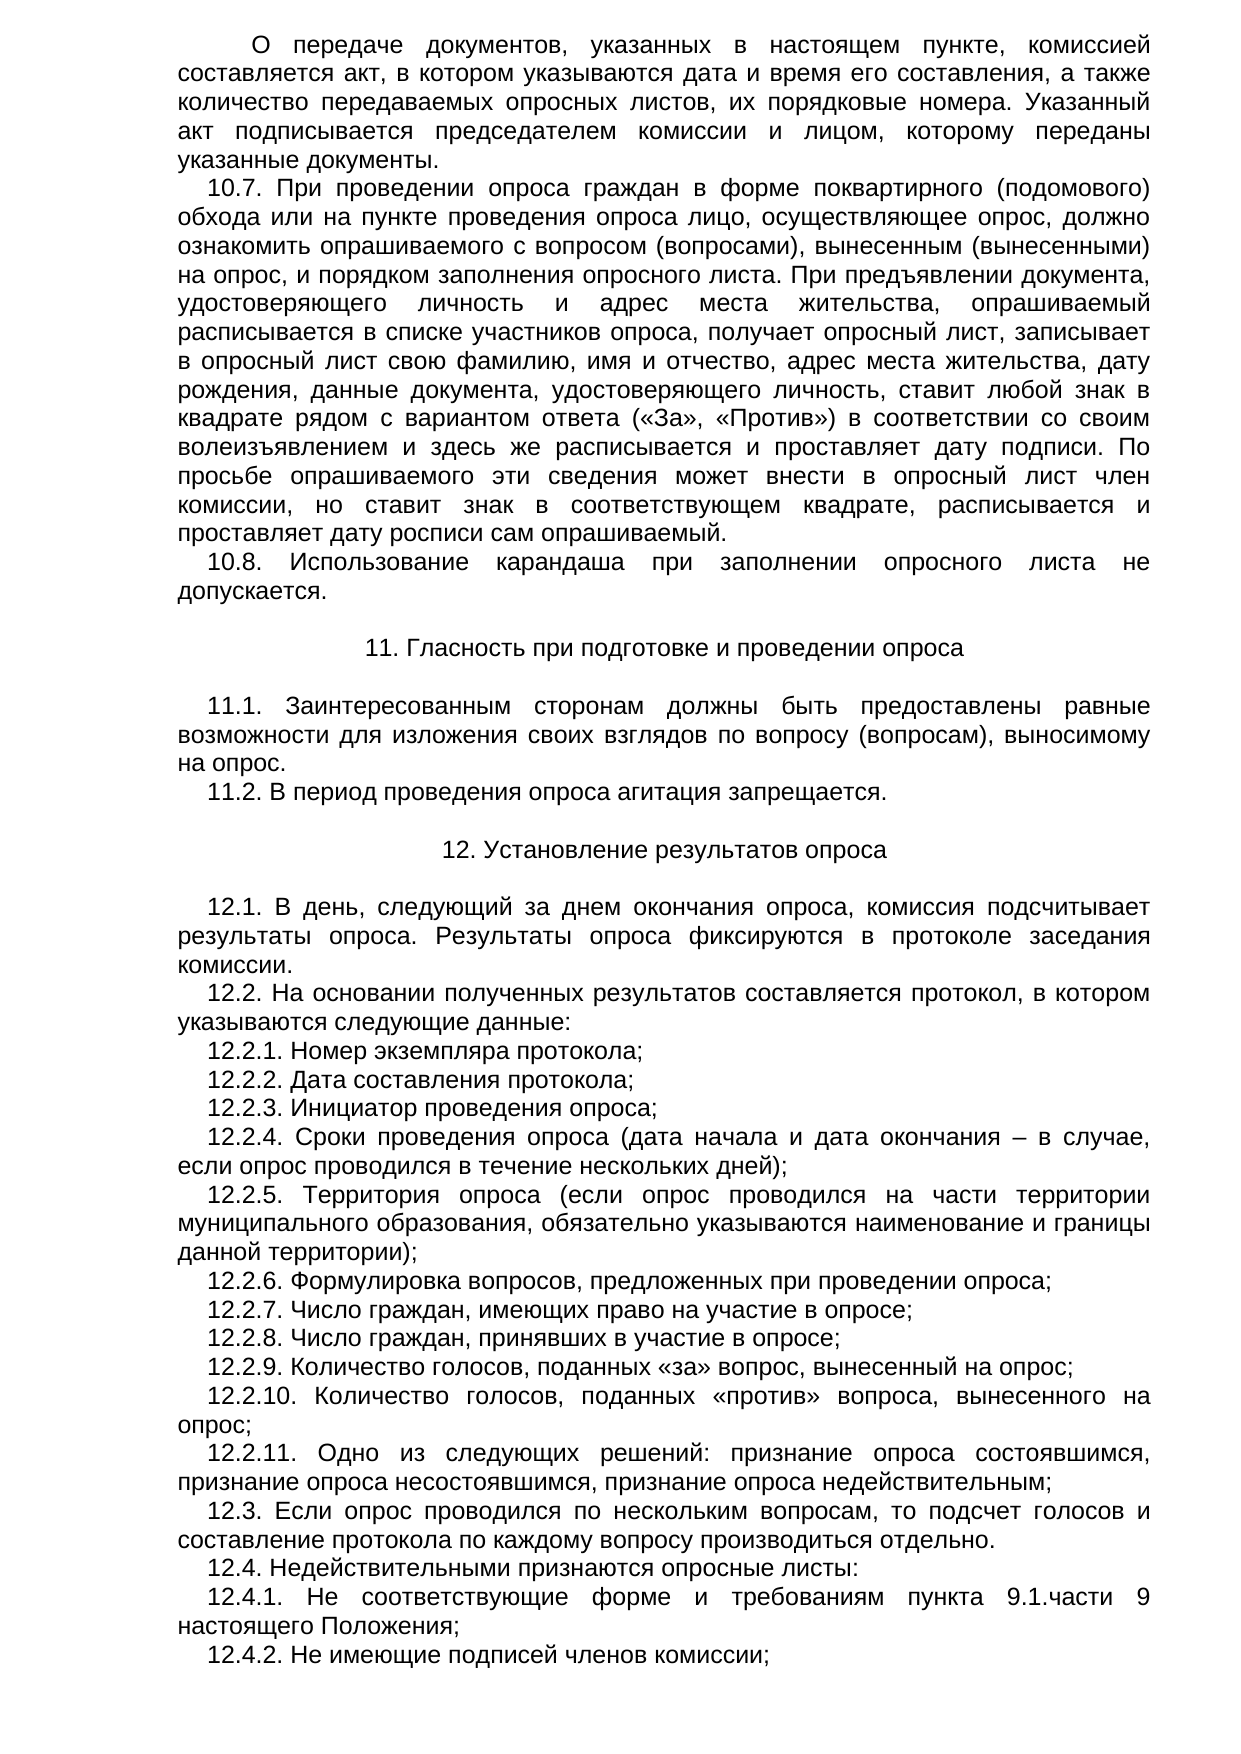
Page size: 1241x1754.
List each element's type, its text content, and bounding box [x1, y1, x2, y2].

text 12.2.1. Номер экземпляра протокола; [177, 1036, 1152, 1064]
text 10.8. Использование карандаша при заполнении опросного листа не допускается. [177, 547, 1152, 604]
text 12.2.8. Число граждан, принявших в участие в опросе; [177, 1323, 1152, 1352]
text 12.4.1. Не соответствующие форме и требованиям пункта 9.1.части 9 настоящего Положения; [177, 1582, 1152, 1639]
text 12.2.9. Количество голосов, поданных «за» вопрос, вынесенный на опрос; [177, 1352, 1152, 1381]
text 12.3. Если опрос проводился по нескольким вопросам, то подсчет голосов и составление протокола по каждому вопросу производиться отдельно. [177, 1496, 1152, 1553]
text 10.7. При проведении опроса граждан в форме поквартирного (подомового) обхода или на пункте проведения опроса лицо, осуществляющее опрос, должно ознакомить опрашиваемого с вопросом (вопросами), вынесенным (вынесенными) на опрос, и порядком заполнения опросного листа. При предъявлении документа, удостоверяющего личность и адрес места жительства, опрашиваемый расписывается в списке участников опроса, получает опросный лист, записывает в опросный лист свою фамилию, имя и отчество, адрес места жительства, дату рождения, данные документа, удостоверяющего личность, ставит любой знак в квадрате рядом с вариантом ответа («За», «Против») в соответствии со своим волеизъявлением и здесь же расписывается и проставляет дату подписи. По просьбе опрашиваемого эти сведения может внести в опросный лист член комиссии, но ставит знак в соответствующем квадрате, расписывается и проставляет дату росписи сам опрашиваемый. [177, 173, 1152, 547]
text 12. Установление результатов опроса [177, 834, 1152, 863]
text О передаче документов, указанных в настоящем пункте, комиссией составляется акт, в котором указываются дата и время его составления, а также количество передаваемых опросных листов, их порядковые номера. Указанный акт подписывается председателем комиссии и лицом, которому переданы указанные документы. [177, 29, 1152, 173]
text 12.4. Недействительными признаются опросные листы: [177, 1553, 1152, 1582]
text 12.2.10. Количество голосов, поданных «против» вопроса, вынесенного на опрос; [177, 1381, 1152, 1438]
text 12.1. В день, следующий за днем окончания опроса, комиссия подсчитывает результаты опроса. Результаты опроса фиксируются в протоколе заседания комиссии. [177, 892, 1152, 978]
text 12.4.2. Не имеющие подписей членов комиссии; [177, 1639, 1152, 1668]
text 11. Гласность при подготовке и проведении опроса [177, 633, 1152, 662]
text 12.2. На основании полученных результатов составляется протокол, в котором указываются следующие данные: [177, 978, 1152, 1036]
text 11.2. В период проведения опроса агитация запрещается. [177, 777, 1152, 806]
text 12.2.5. Территория опроса (если опрос проводился на части территории муниципального образования, обязательно указываются наименование и границы данной территории); [177, 1179, 1152, 1266]
text 12.2.4. Сроки проведения опроса (дата начала и дата окончания – в случае, если опрос проводился в течение нескольких дней); [177, 1122, 1152, 1179]
text 12.2.3. Инициатор проведения опроса; [177, 1093, 1152, 1122]
text 11.1. Заинтересованным сторонам должны быть предоставлены равные возможности для изложения своих взглядов по вопросу (вопросам), выносимому на опрос. [177, 691, 1152, 777]
text 12.2.7. Число граждан, имеющих право на участие в опросе; [177, 1294, 1152, 1323]
text 12.2.6. Формулировка вопросов, предложенных при проведении опроса; [177, 1266, 1152, 1294]
text 12.2.2. Дата составления протокола; [177, 1064, 1152, 1093]
text 12.2.11. Одно из следующих решений: признание опроса состоявшимся, признание опроса несостоявшимся, признание опроса недействительным; [177, 1438, 1152, 1496]
